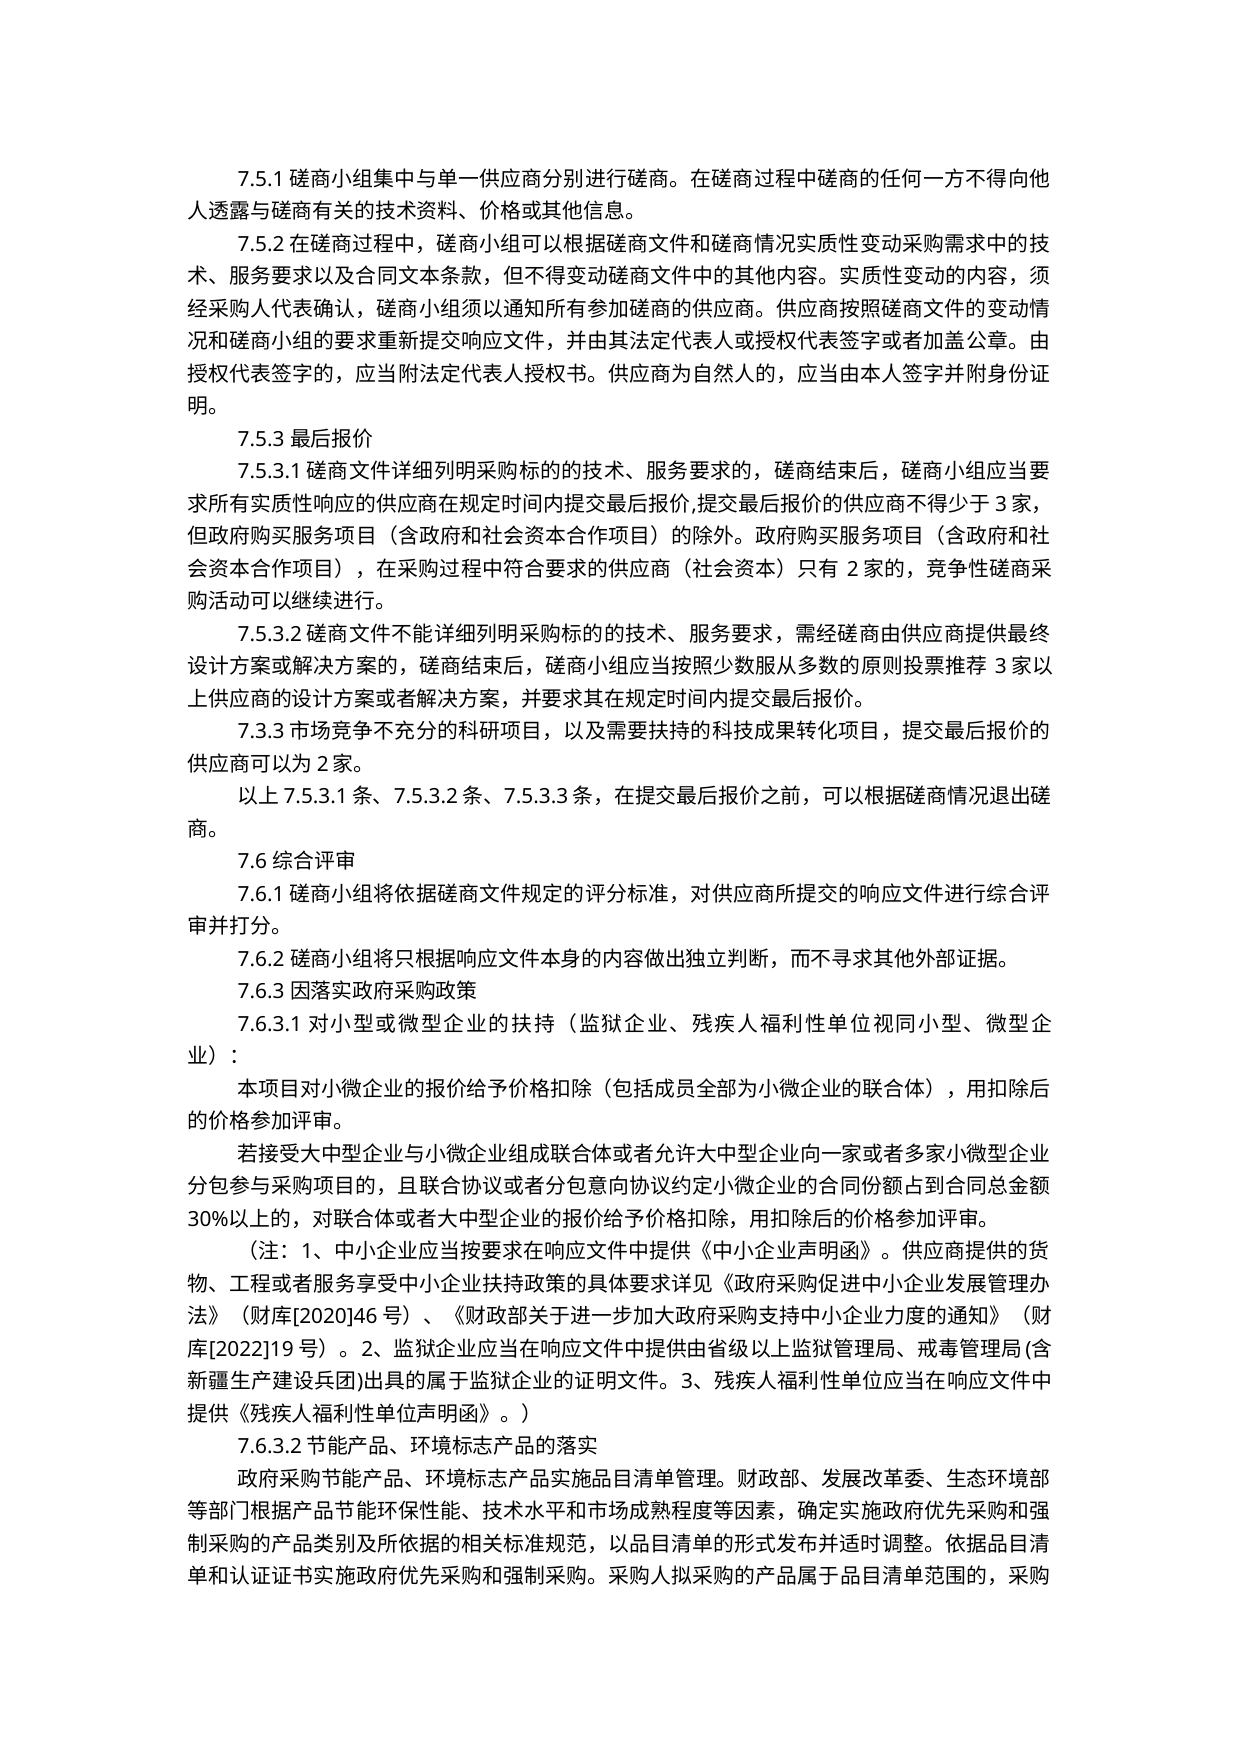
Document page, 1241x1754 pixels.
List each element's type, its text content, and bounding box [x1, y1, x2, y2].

text 7.5.2在磋商过程中，磋商小组可以根据磋商文件和磋商情况实质性变动采购需求中的技术、服务要求以及合同文本条款，但不得变动磋商文件中的其他内容。实质性变动的内容，须经采购人代表确认，磋商小组须以通知所有参加磋商的供应商。供应商按照磋商文件的变动情况和磋商小组的要求重新提交响应文件，并由其法定代表人或授权代表签字或者加盖公章。由授权代表签字的，应当附法定代表人授权书。供应商为自然人的，应当由本人签字并附身份证明。 [187, 227, 1053, 422]
text 7.6.1磋商小组将依据磋商文件规定的评分标准，对供应商所提交的响应文件进行综合评审并打分。 [187, 877, 1053, 942]
text 7.6.3.1对小型或微型企业的扶持（监狱企业、残疾人福利性单位视同小型、微型企业）： [187, 1007, 1053, 1072]
text 7.5.3.2磋商文件不能详细列明采购标的的技术、服务要求，需经磋商由供应商提供最终设计方案或解决方案的，磋商结束后，磋商小组应当按照少数服从多数的原则投票推荐3家以上供应商的设计方案或者解决方案，并要求其在规定时间内提交最后报价。 [187, 617, 1053, 714]
text 7.5.3.1磋商文件详细列明采购标的的技术、服务要求的，磋商结束后，磋商小组应当要求所有实质性响应的供应商在规定时间内提交最后报价,提交最后报价的供应商不得少于3家，但政府购买服务项目（含政府和社会资本合作项目）的除外。政府购买服务项目（含政府和社会资本合作项目），在采购过程中符合要求的供应商（社会资本）只有2家的，竞争性磋商采购活动可以继续进行。 [187, 454, 1053, 617]
text 7.5.3 最后报价 [187, 422, 1053, 454]
text 7.5.1磋商小组集中与单一供应商分别进行磋商。在磋商过程中磋商的任何一方不得向他人透露与磋商有关的技术资料、价格或其他信息。 [187, 162, 1053, 227]
text 本项目对小微企业的报价给予价格扣除（包括成员全部为小微企业的联合体），用扣除后的价格参加评审。 [187, 1072, 1053, 1137]
text 以上7.5.3.1条、7.5.3.2条、7.5.3.3条，在提交最后报价之前，可以根据磋商情况退出磋商。 [187, 779, 1053, 844]
text 7.3.3市场竞争不充分的科研项目，以及需要扶持的科技成果转化项目，提交最后报价的供应商可以为2家。 [187, 714, 1053, 779]
text 7.6 综合评审 [187, 844, 1053, 877]
text （注：1、中小企业应当按要求在响应文件中提供《中小企业声明函》。供应商提供的货物、工程或者服务享受中小企业扶持政策的具体要求详见《政府采购促进中小企业发展管理办法》（财库[2020]46号）、《财政部关于进一步加大政府采购支持中小企业力度的通知》（财库[2022]19号）。2、监狱企业应当在响应文件中提供由省级以上监狱管理局、戒毒管理局(含新疆生产建设兵团)出具的属于监狱企业的证明文件。3、残疾人福利性单位应当在响应文件中提供《残疾人福利性单位声明函》。） [187, 1234, 1053, 1429]
text 7.6.3 因落实政府采购政策 [187, 974, 1053, 1007]
text 7.6.2 磋商小组将只根据响应文件本身的内容做出独立判断，而不寻求其他外部证据。 [187, 942, 1053, 974]
text 7.6.3.2节能产品、环境标志产品的落实 [187, 1429, 1053, 1462]
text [187, 1462, 1053, 1592]
text 若接受大中型企业与小微企业组成联合体或者允许大中型企业向一家或者多家小微型企业分包参与采购项目的，且联合协议或者分包意向协议约定小微企业的合同份额占到合同总金额30%以上的，对联合体或者大中型企业的报价给予价格扣除，用扣除后的价格参加评审。 [187, 1137, 1053, 1234]
